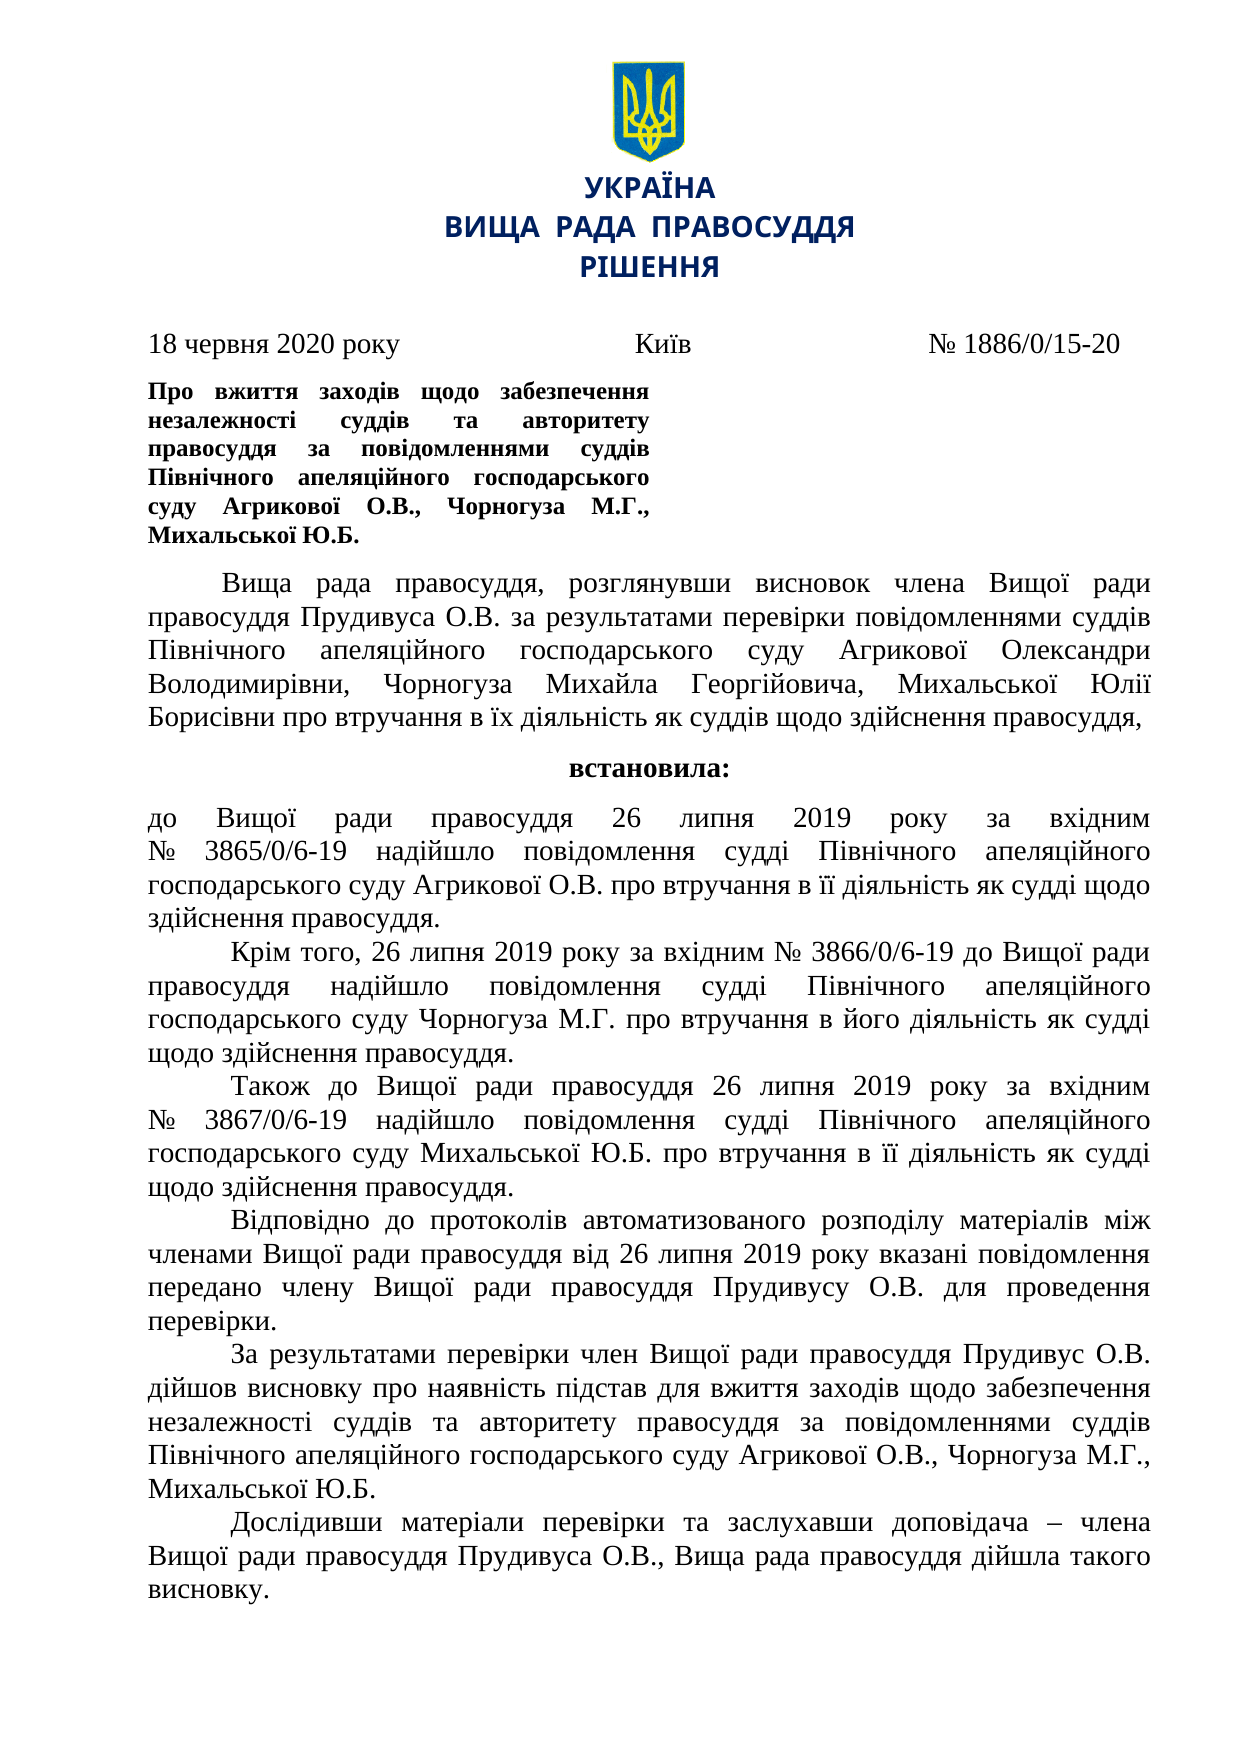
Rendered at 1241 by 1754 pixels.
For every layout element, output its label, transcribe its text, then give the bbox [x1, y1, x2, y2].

text За результатами перевірки член Вищої ради правосуддя Прудивус О.В. дійшов висновку про наявність підстав для вжиття заходів щодо забезпечення незалежності суддів та авторитету правосуддя за повідомленнями суддів Північного апеляційного господарського суду Агрикової О.В., Чорногуза М.Г., Михальської Ю.Б. [148, 1337, 1152, 1504]
text встановила: [148, 750, 1152, 783]
text РІШЕННЯ [148, 246, 1152, 286]
picture [606, 57, 693, 170]
table_header № 1886/0/15-20 [835, 326, 1213, 376]
text Відповідно до протоколів автоматизованого розподілу матеріалів між членами Вищої ради правосуддя від 26 липня 2019 року вказані повідомлення передано члену Вищої ради правосуддя Прудивусу О.В. для проведення перевірки. [148, 1202, 1152, 1337]
text ВИЩА РАДА ПРАВОСУДДЯ [148, 207, 1152, 246]
table_header Київ [491, 326, 835, 376]
text до Вищої ради правосуддя 26 липня 2019 року за вхідним № 3865/0/6-19 надійшло повідомлення судді Північного апеляційного господарського суду Агрикової О.В. про втручання в її діяльність як судді щодо здійснення правосуддя. [148, 800, 1152, 934]
text Про вжиття заходів щодо забезпечення незалежності суддів та авторитету правосуддя за повідомленнями суддів Північного апеляційного господарського суду Агрикової О.В., Чорногуза М.Г., Михальської Ю.Б. [148, 376, 649, 548]
text Крім того, 26 липня 2019 року за вхідним № 3866/0/6-19 до Вищої ради правосуддя надійшло повідомлення судді Північного апеляційного господарського суду Чорногуза М.Г. про втручання в його діяльність як судді щодо здійснення правосуддя. [148, 934, 1152, 1068]
text Вища рада правосуддя, розглянувши висновок члена Вищої ради правосуддя Прудивуса О.В. за результатами перевірки повідомленнями суддів Північного апеляційного господарського суду Агрикової Олександри Володимирівни, Чорногуза Михайла Георгійовича, Михальської Юлії Борисівни про втручання в їх діяльність як суддів щодо здійснення правосуддя, [148, 565, 1152, 733]
table_header 18 червня 2020 року [136, 326, 491, 376]
text УКРАЇНА [148, 167, 1152, 207]
text Також до Вищої ради правосуддя 26 липня 2019 року за вхідним № 3867/0/6-19 надійшло повідомлення судді Північного апеляційного господарського суду Михальської Ю.Б. про втручання в її діяльність як судді щодо здійснення правосуддя. [148, 1068, 1152, 1202]
text Дослідивши матеріали перевірки та заслухавши доповідача – члена Вищої ради правосуддя Прудивуса О.В., Вища рада правосуддя дійшла такого висновку. [148, 1504, 1152, 1605]
